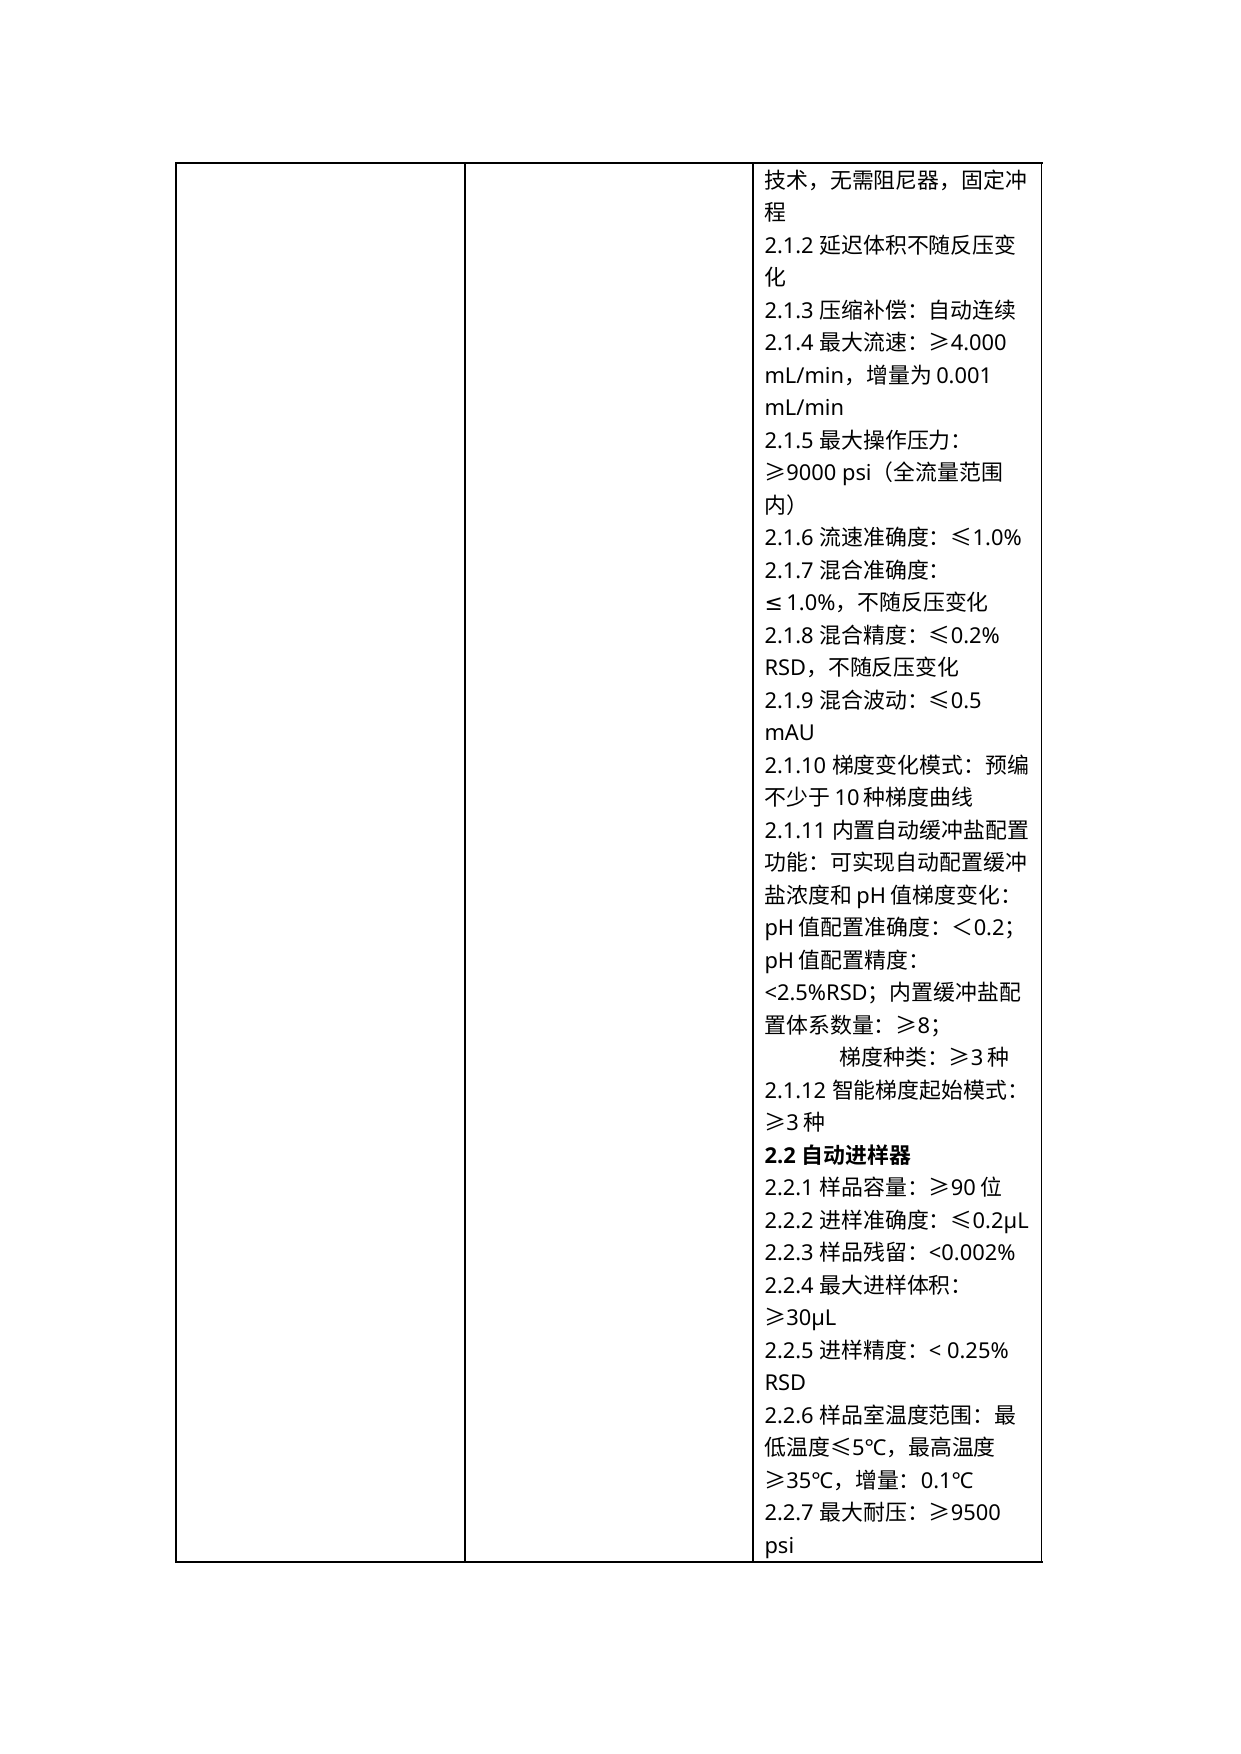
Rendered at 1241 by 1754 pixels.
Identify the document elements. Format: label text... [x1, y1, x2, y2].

table_cell 1 [466, 164, 752, 1561]
table_cell [177, 164, 464, 1561]
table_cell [754, 164, 1041, 1561]
